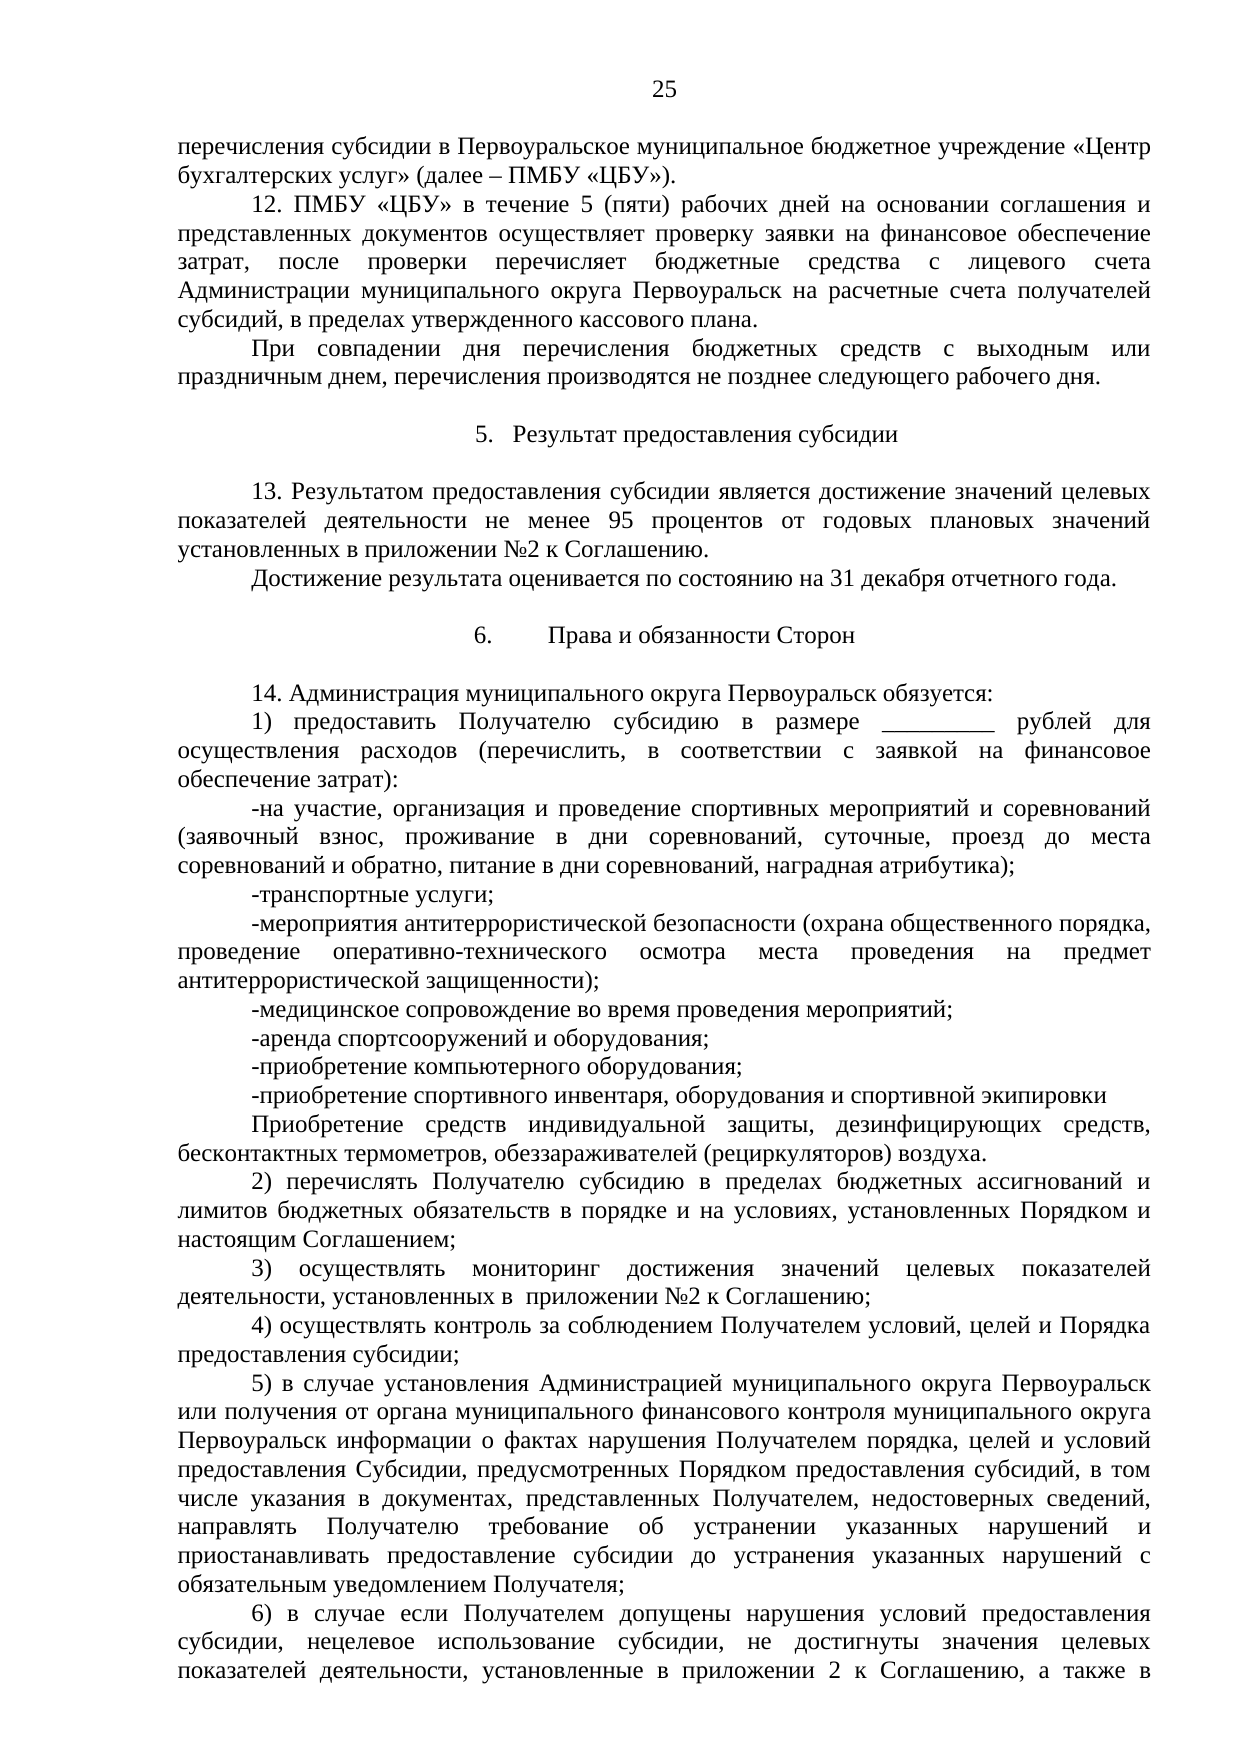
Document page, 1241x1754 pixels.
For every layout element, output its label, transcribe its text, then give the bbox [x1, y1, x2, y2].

list Достижение результата оценивается по состоянию на 31 декабря отчетного года. [177, 563, 1152, 591]
text Приобретение средств индивидуальной защиты, дезинфицирующих средств, бесконтактных термометров, обеззараживателей (рециркуляторов) воздуха. [177, 1109, 1152, 1166]
text -мероприятия антитеррористической безопасности (охрана общественного порядка, проведение оперативно-технического осмотра места проведения на предмет антитеррористической защищенности); [177, 908, 1152, 994]
text -приобретение спортивного инвентаря, оборудования и спортивной экипировки [177, 1080, 1152, 1109]
text 14. Администрация муниципального округа Первоуральск обязуется: [177, 678, 1152, 706]
text 1) предоставить Получателю субсидию в размере _________ рублей для осуществления расходов (перечислить, в соответствии с заявкой на финансовое обеспечение затрат): [177, 706, 1152, 793]
text 2) перечислять Получателю субсидию в пределах бюджетных ассигнований и лимитов бюджетных обязательств в порядке и на условиях, установленных Порядком и настоящим Соглашением; [177, 1166, 1152, 1253]
text 12. ПМБУ «ЦБУ» в течение 5 (пяти) рабочих дней на основании соглашения и представленных документов осуществляет проверку заявки на финансовое обеспечение затрат, после проверки перечисляет бюджетные средства с лицевого счета Администрации муниципального округа Первоуральск на расчетные счета получателей субсидий, в пределах утвержденного кассового плана. [177, 189, 1152, 333]
text 13. Результатом предоставления субсидии является достижение значений целевых показателей деятельности не менее 95 процентов от годовых плановых значений установленных в приложении №2 к Соглашению. [177, 476, 1152, 563]
text При совпадении дня перечисления бюджетных средств с выходным или праздничным днем, перечисления производятся не позднее следующего рабочего дня. [177, 333, 1152, 390]
text -на участие, организация и проведение спортивных мероприятий и соревнований (заявочный взнос, проживание в дни соревнований, суточные, проезд до места соревнований и обратно, питание в дни соревнований, наградная атрибутика); [177, 793, 1152, 879]
text -аренда спортсооружений и оборудования; [177, 1023, 1152, 1051]
text -транспортные услуги; [177, 879, 1152, 908]
text 4) осуществлять контроль за соблюдением Получателем условий, целей и Порядка предоставления субсидии; [177, 1310, 1152, 1368]
text 3) осуществлять мониторинг достижения значений целевых показателей деятельности, установленных в приложении №2 к Соглашению; [177, 1253, 1152, 1310]
text -медицинское сопровождение во время проведения мероприятий; [177, 994, 1152, 1023]
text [177, 131, 1152, 189]
text 6. Права и обязанности Сторон [177, 620, 1152, 649]
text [177, 1598, 1152, 1684]
list Результат предоставления субсидии [222, 419, 1152, 448]
text 5) в случае установления Администрацией муниципального округа Первоуральск или получения от органа муниципального финансового контроля муниципального округа Первоуральск информации о фактах нарушения Получателем порядка, целей и условий предоставления Субсидии, предусмотренных Порядком предоставления субсидий, в том числе указания в документах, представленных Получателем, недостоверных сведений, направлять Получателю требование об устранении указанных нарушений и приостанавливать предоставление субсидии до устранения указанных нарушений с обязательным уведомлением Получателя; [177, 1368, 1152, 1598]
text -приобретение компьютерного оборудования; [177, 1051, 1152, 1080]
